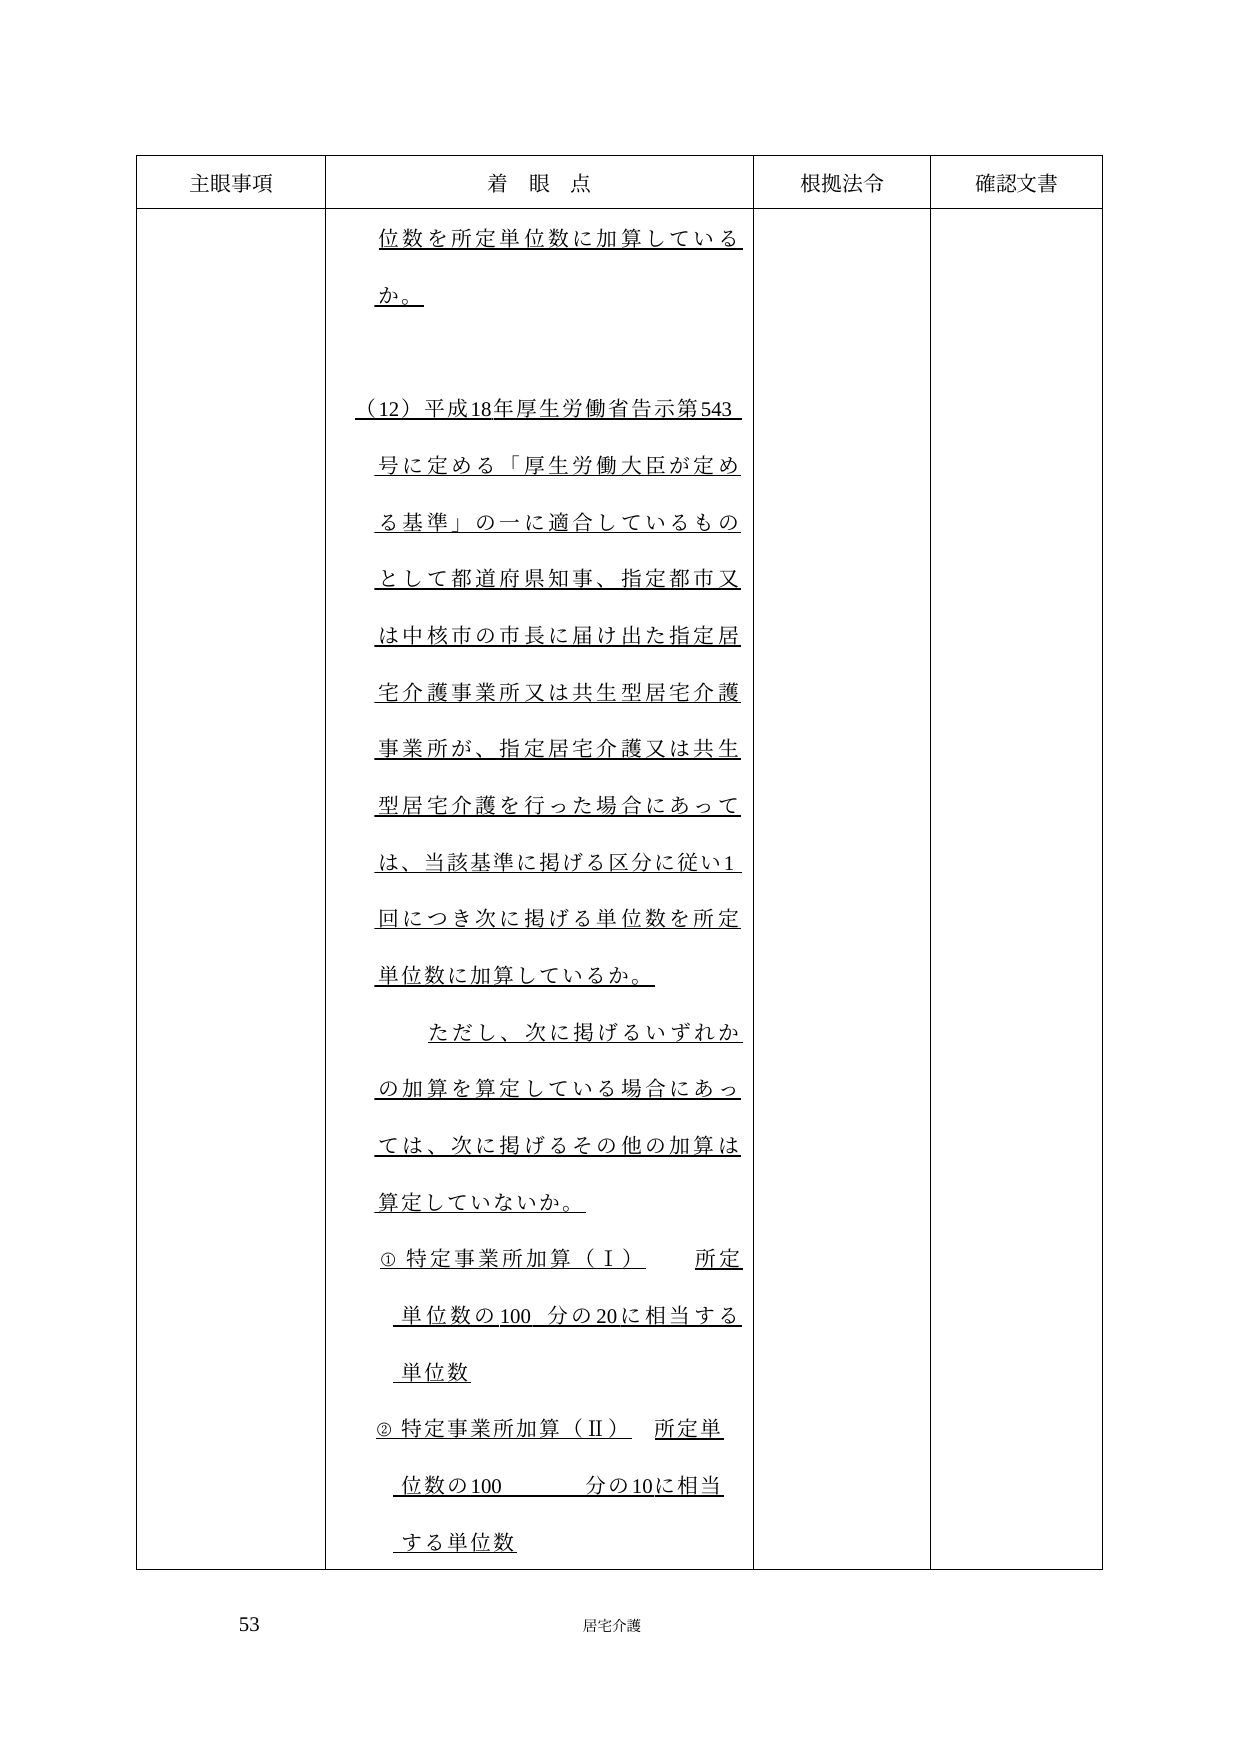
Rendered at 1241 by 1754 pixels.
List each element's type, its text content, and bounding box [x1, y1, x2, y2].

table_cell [137, 209, 325, 1569]
table_header 着 眼 点 [326, 156, 753, 208]
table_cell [931, 209, 1102, 1569]
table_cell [754, 209, 930, 1569]
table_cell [326, 209, 753, 1569]
table_header 確認文書 [931, 156, 1102, 208]
table_header 根拠法令 [754, 156, 930, 208]
table_header 主眼事項 [137, 156, 325, 208]
